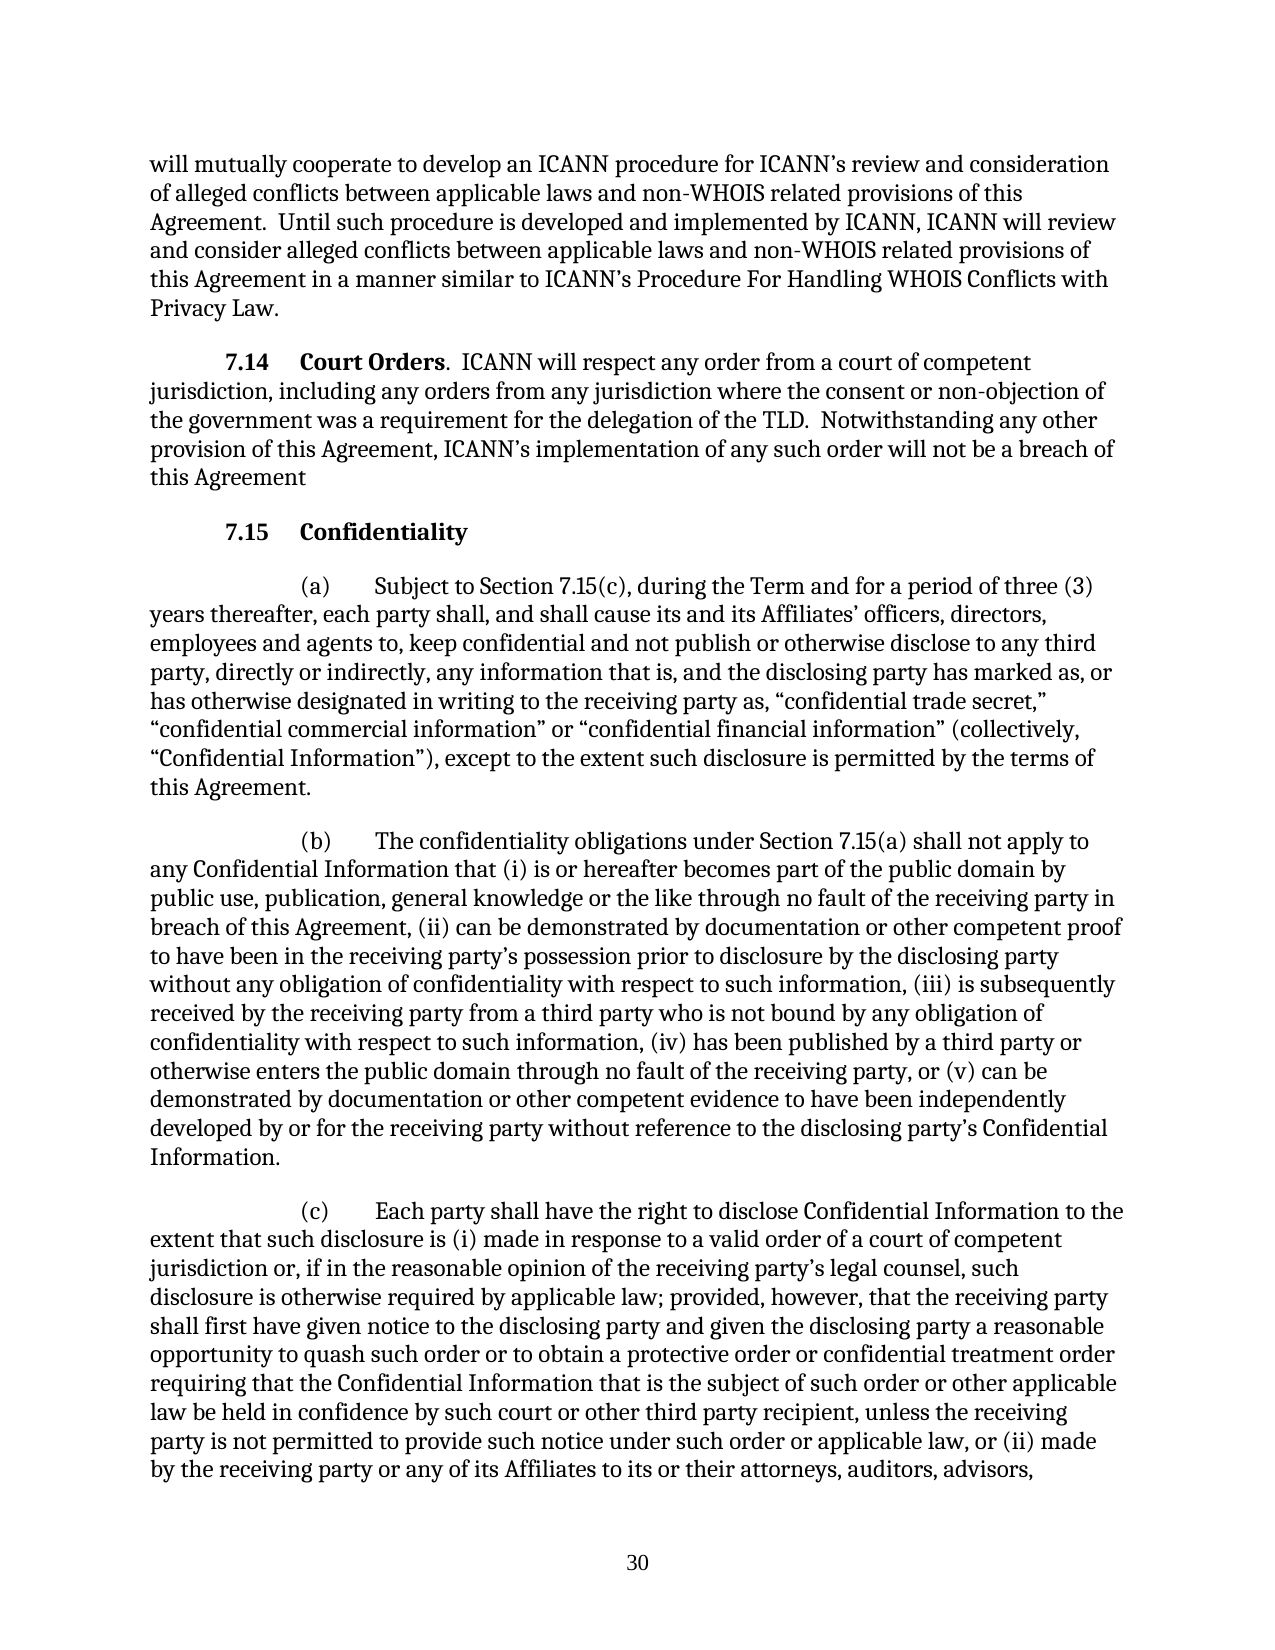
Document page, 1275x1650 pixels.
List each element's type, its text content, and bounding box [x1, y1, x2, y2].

text The confidentiality obligations under Section 7.15(a) shall not apply to any Confidential Information that (i) is or hereafter becomes part of the public domain by public use, publication, general knowledge or the like through no fault of the receiving party in breach of this Agreement, (ii) can be demonstrated by documentation or other competent proof to have been in the receiving party’s possession prior to disclosure by the disclosing party without any obligation of confidentiality with respect to such information, (iii) is subsequently received by the receiving party from a third party who is not bound by any obligation of confidentiality with respect to such information, (iv) has been published by a third party or otherwise enters the public domain through no fault of the receiving party, or (v) can be demonstrated by documentation or other competent evidence to have been independently developed by or for the receiving party without reference to the disclosing party’s Confidential Information. [150, 827, 1125, 1172]
text Subject to Section 7.15(c), during the Term and for a period of three (3) years thereafter, each party shall, and shall cause its and its Affiliates’ officers, directors, employees and agents to, keep confidential and not publish or otherwise disclose to any third party, directly or indirectly, any information that is, and the disclosing party has marked as, or has otherwise designated in writing to the receiving party as, “confidential trade secret,” “confidential commercial information” or “confidential financial information” (collectively, “Confidential Information”), except to the extent such disclosure is permitted by the terms of this Agreement. [150, 572, 1125, 802]
text Court Orders. ICANN will respect any order from a court of competent jurisdiction, including any orders from any jurisdiction where the consent or non-objection of the government was a requirement for the delegation of the TLD. Notwithstanding any other provision of this Agreement, ICANN’s implementation of any such order will not be a breach of this Agreement [150, 347, 1125, 492]
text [150, 150, 1125, 322]
text Confidentiality [150, 517, 1125, 547]
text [150, 1197, 1125, 1484]
